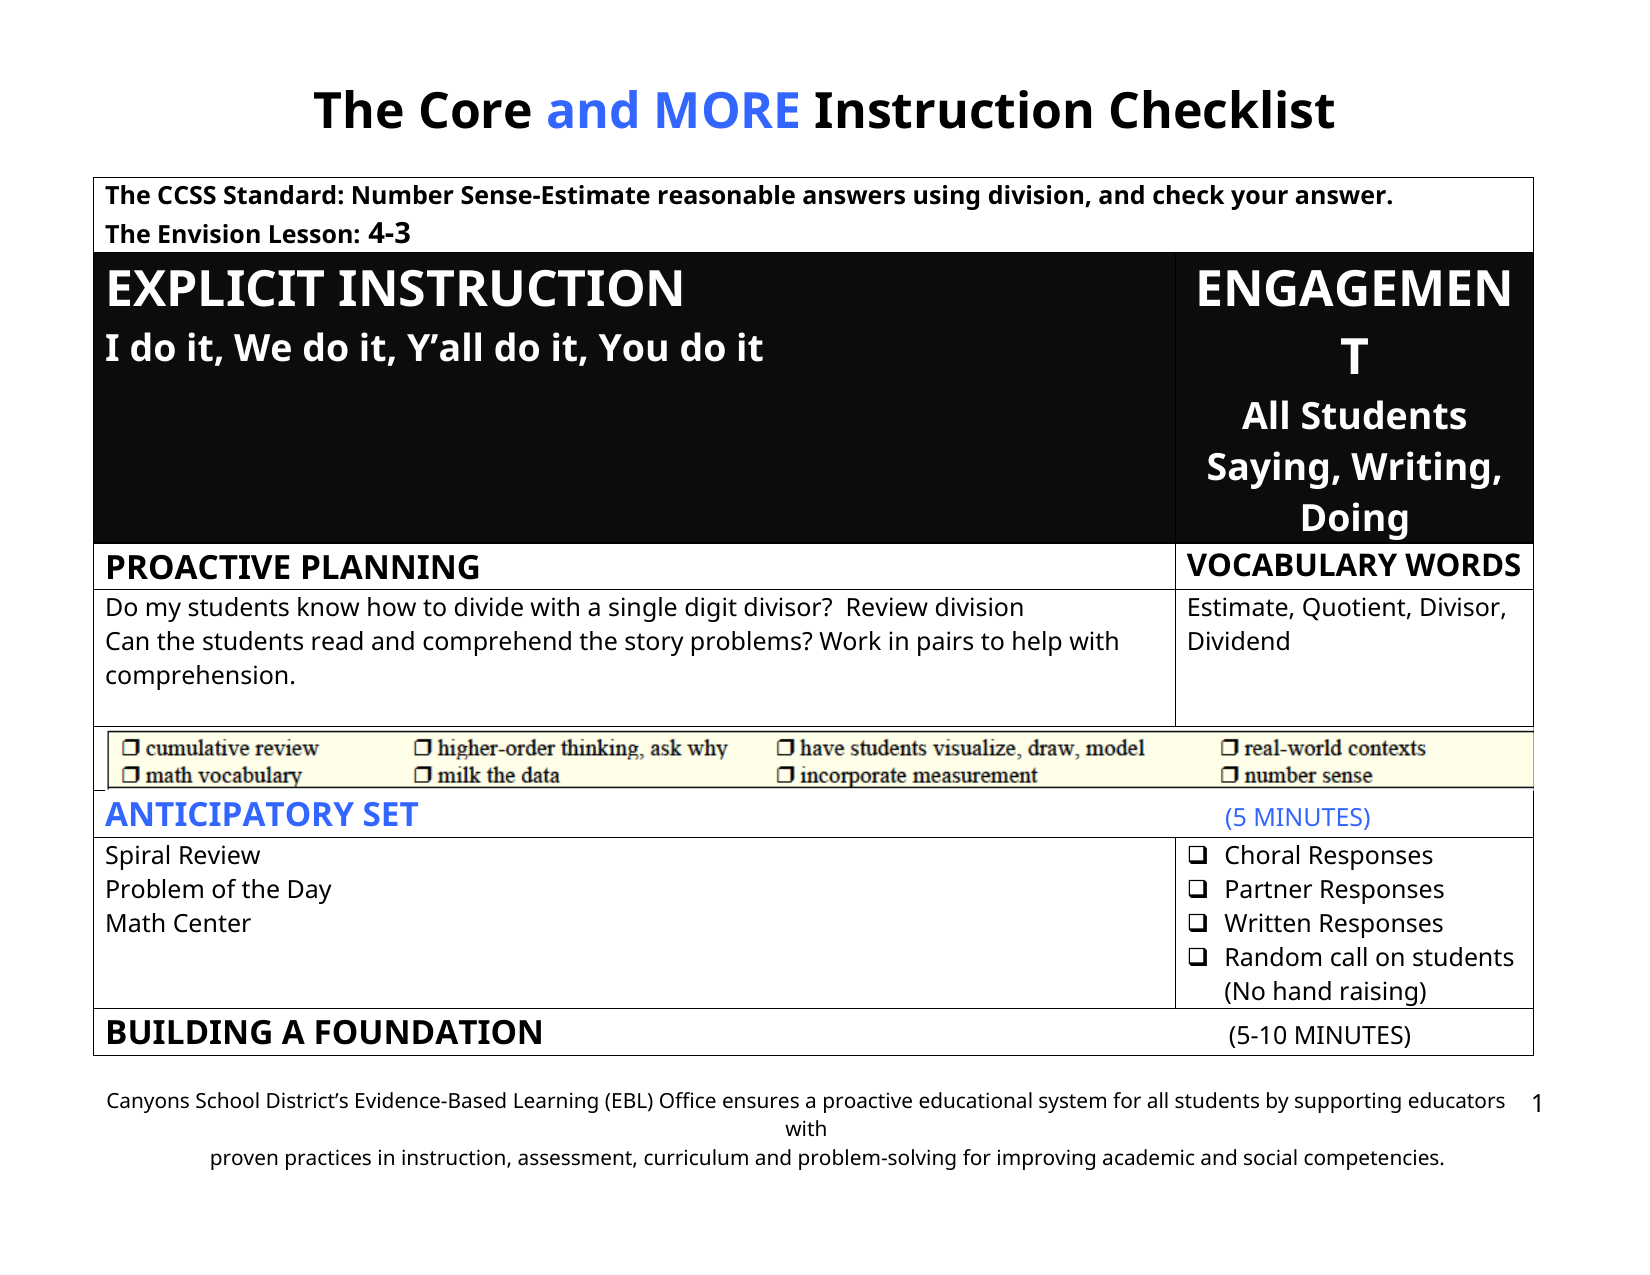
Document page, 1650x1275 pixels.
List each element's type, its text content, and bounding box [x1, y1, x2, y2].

table_cell Do my students know how to divide with a single digit divisor? Review division Can the students read and comprehend the story problems? Work in pairs to help with comprehension. [94, 590, 1175, 726]
table_cell Spiral Review Problem of the Day Math Center [94, 838, 1175, 1008]
table_cell ANTICIPATORY SET (5 MINUTES) [94, 791, 1533, 837]
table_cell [1176, 838, 1533, 1008]
table_header The CCSS Standard: Number Sense-Estimate reasonable answers using division, and check your answer. The Envision Lesson: 4-3 [94, 178, 1533, 252]
table_cell PROACTIVE PLANNING [94, 544, 1175, 589]
table_cell ENGAGEMENT All Students Saying, Writing, Doing [1176, 253, 1533, 542]
table_cell BUILDING A FOUNDATION (5-10 MINUTES) [94, 1009, 1533, 1054]
table_cell [94, 727, 105, 790]
table_cell VOCABULARY WORDS [1176, 544, 1533, 589]
table_cell Estimate, Quotient, Divisor, Dividend [1176, 590, 1533, 726]
table_cell EXPLICIT INSTRUCTION I do it, We do it, Y’all do it, You do it [94, 253, 1175, 542]
picture [105, 727, 1534, 791]
text The Core and MORE Instruction Checklist [105, 75, 1545, 143]
